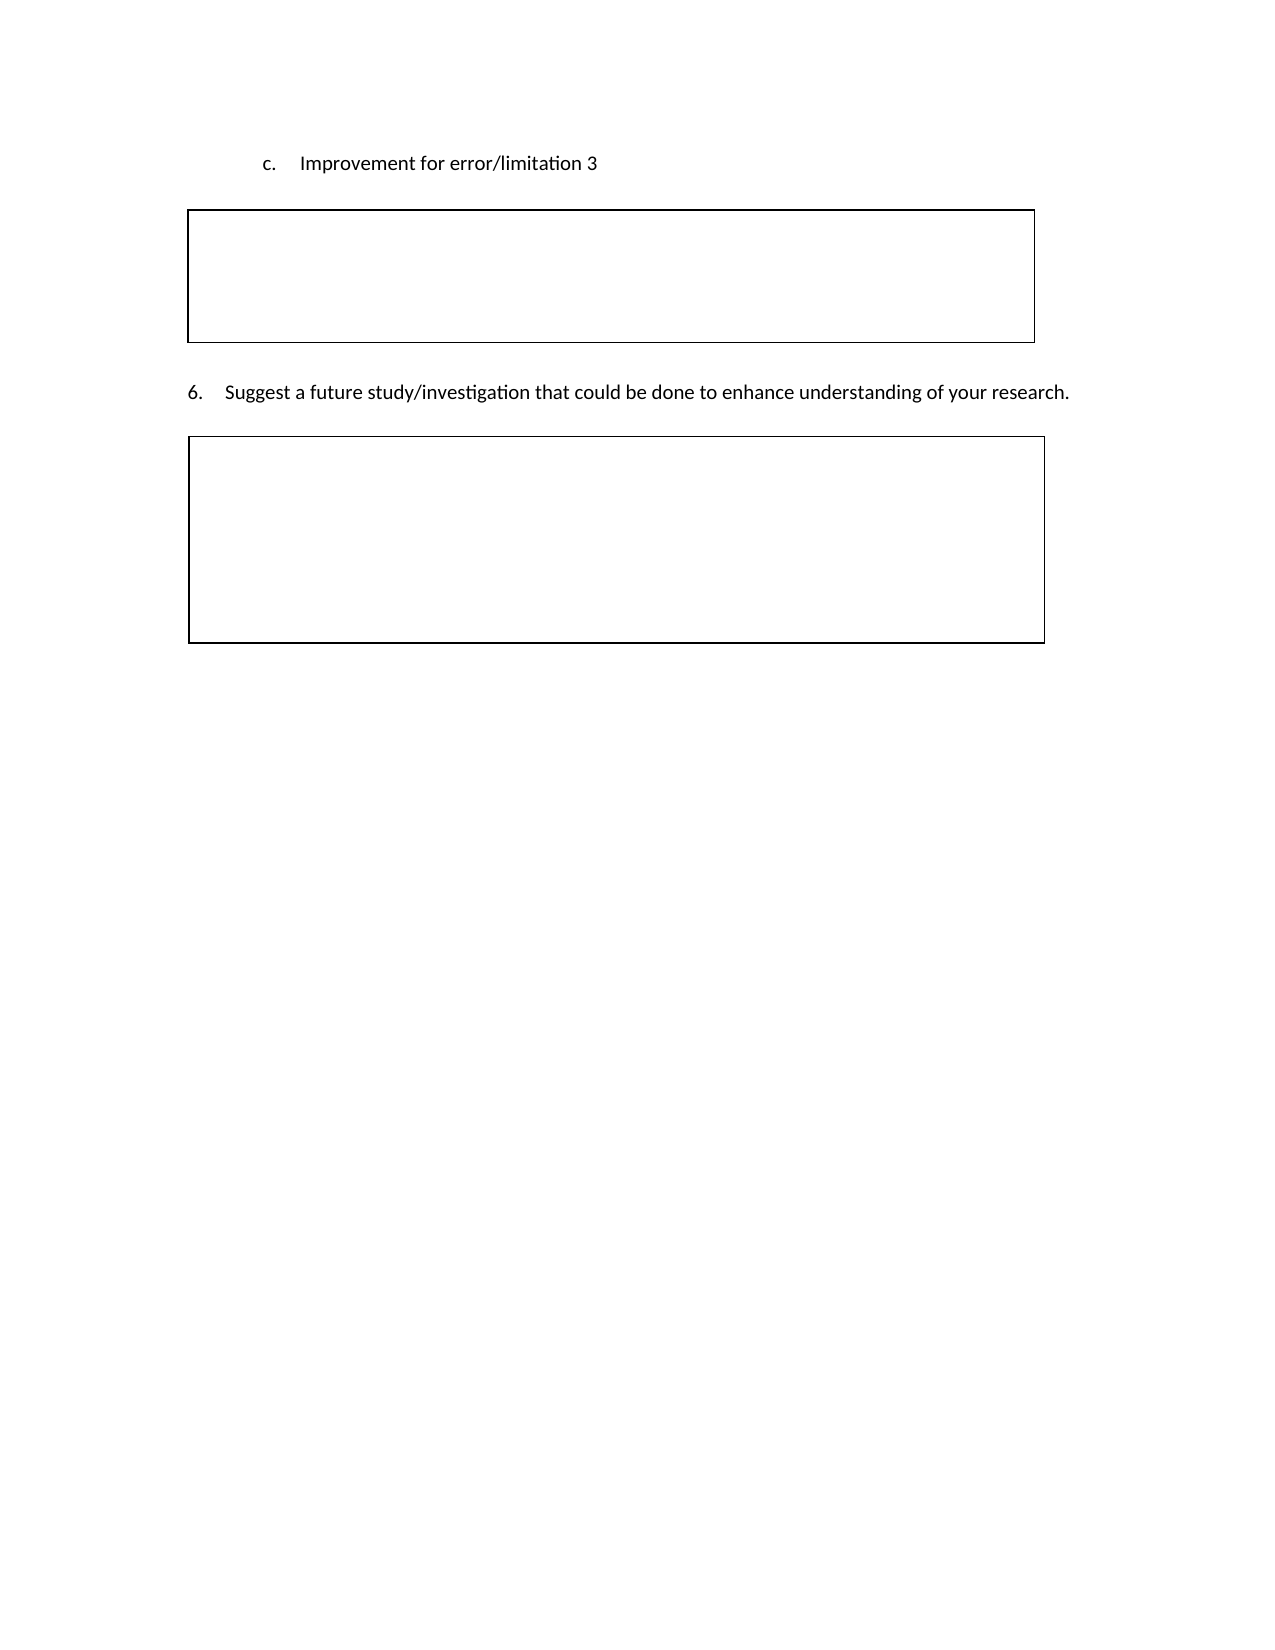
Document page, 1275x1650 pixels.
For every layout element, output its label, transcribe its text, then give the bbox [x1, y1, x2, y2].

list Suggest a future study/investigation that could be done to enhance understanding of your research. [187, 379, 1125, 404]
list Improvement for error/limitation 3 [262, 150, 1125, 175]
